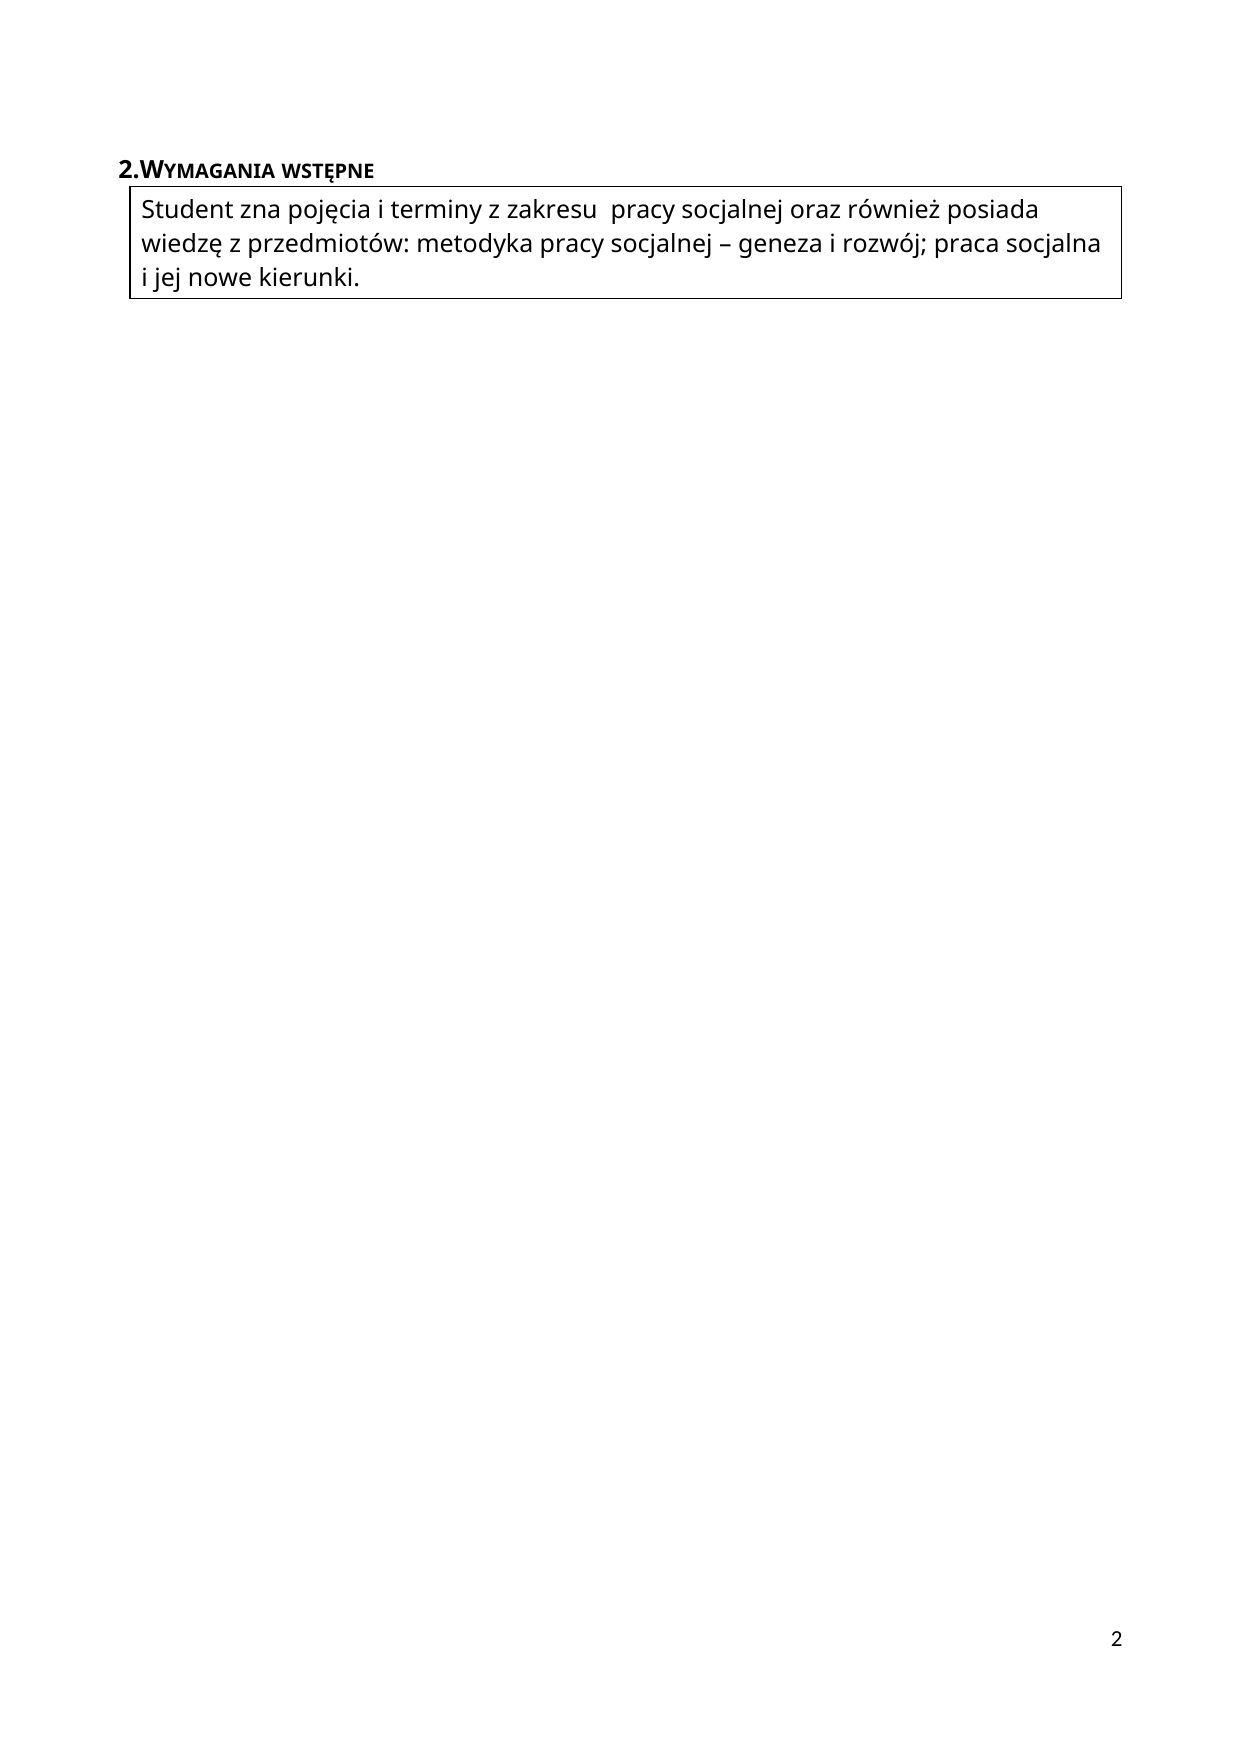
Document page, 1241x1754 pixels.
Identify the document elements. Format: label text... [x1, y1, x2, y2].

table_header Student zna pojęcia i terminy z zakresu pracy socjalnej oraz również posiada wiedzę z przedmiotów: metodyka pracy socjalnej – geneza i rozwój; praca socjalna i jej nowe kierunki. [131, 187, 1121, 298]
text 2.Wymagania wstępne [118, 152, 1122, 186]
